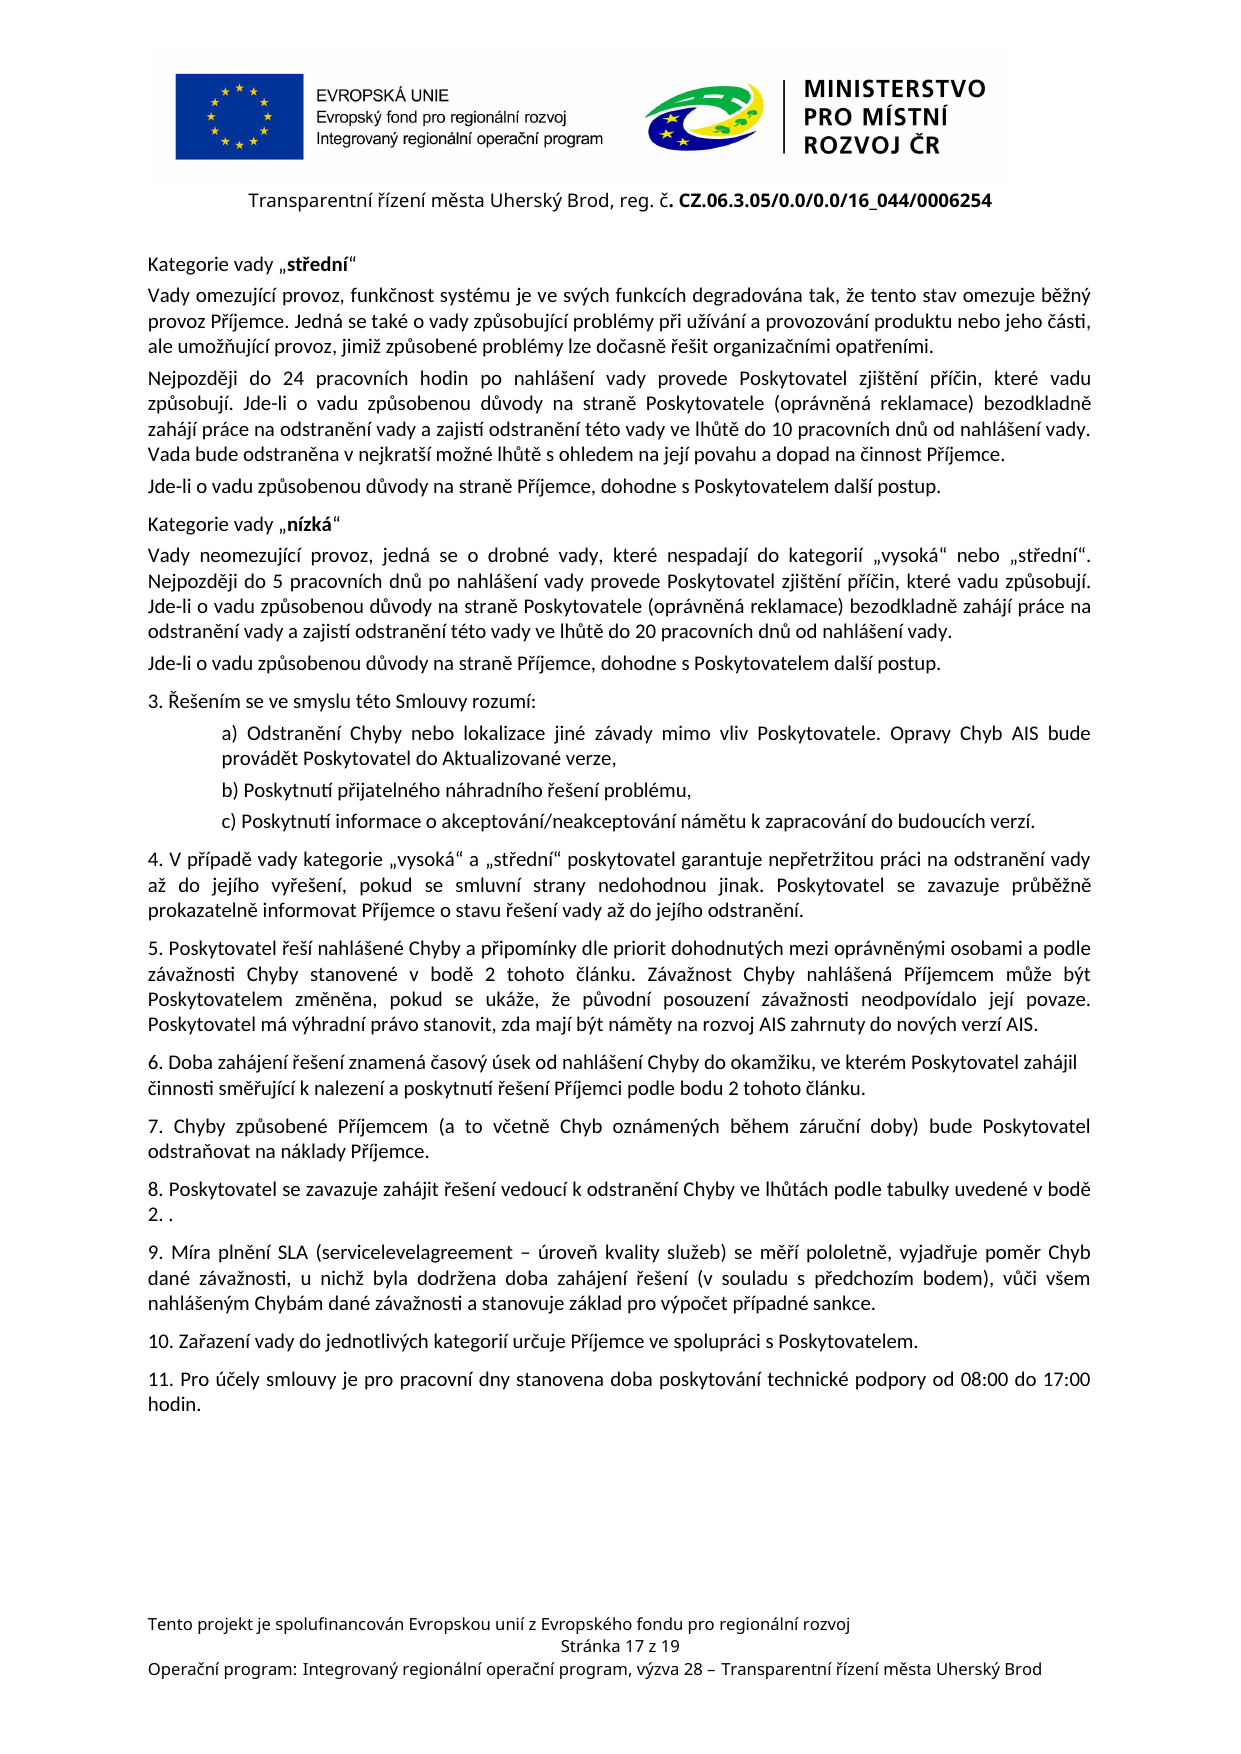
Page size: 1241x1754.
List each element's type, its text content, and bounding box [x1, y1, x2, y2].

text 6. Doba zahájení řešení znamená časový úsek od nahlášení Chyby do okamžiku, ve kterém Poskytovatel zahájil činnosti směřující k nalezení a poskytnutí řešení Příjemci podle bodu 2 tohoto článku. [148, 1049, 1093, 1100]
picture [147, 44, 1013, 188]
text 8. Poskytovatel se zavazuje zahájit řešení vedoucí k odstranění Chyby ve lhůtách podle tabulky uvedené v bodě 2. . [148, 1176, 1093, 1227]
text Jde-li o vadu způsobenou důvody na straně Příjemce, dohodne s Poskytovatelem další postup. [148, 473, 1093, 498]
text Vady neomezující provoz, jedná se o drobné vady, které nespadají do kategorií „vysoká“ nebo „střední“. Nejpozději do 5 pracovních dnů po nahlášení vady provede Poskytovatel zjištění příčin, které vadu způsobují. Jde-li o vadu způsobenou důvody na straně Poskytovatele (oprávněná reklamace) bezodkladně zahájí práce na odstranění vady a zajistí odstranění této vady ve lhůtě do 20 pracovních dnů od nahlášení vady. [148, 542, 1093, 644]
text 9. Míra plnění SLA (servicelevelagreement – úroveň kvality služeb) se měří pololetně, vyjadřuje poměr Chyb dané závažnosti, u nichž byla dodržena doba zahájení řešení (v souladu s předchozím bodem), vůči všem nahlášeným Chybám dané závažnosti a stanovuje základ pro výpočet případné sankce. [148, 1239, 1093, 1316]
text b) Poskytnutí přijatelného náhradního řešení problému, [221, 777, 1093, 802]
text Nejpozději do 24 pracovních hodin po nahlášení vady provede Poskytovatel zjištění příčin, které vadu způsobují. Jde-li o vadu způsobenou důvody na straně Poskytovatele (oprávněná reklamace) bezodkladně zahájí práce na odstranění vady a zajistí odstranění této vady ve lhůtě do 10 pracovních dnů od nahlášení vady. Vada bude odstraněna v nejkratší možné lhůtě s ohledem na její povahu a dopad na činnost Příjemce. [148, 365, 1093, 467]
text 11. Pro účely smlouvy je pro pracovní dny stanovena doba poskytování technické podpory od 08:00 do 17:00 hodin. [148, 1366, 1093, 1417]
text Vady omezující provoz, funkčnost systému je ve svých funkcích degradována tak, že tento stav omezuje běžný provoz Příjemce. Jedná se také o vady způsobující problémy při užívání a provozování produktu nebo jeho části, ale umožňující provoz, jimiž způsobené problémy lze dočasně řešit organizačními opatřeními. [148, 282, 1093, 359]
text 5. Poskytovatel řeší nahlášené Chyby a připomínky dle priorit dohodnutých mezi oprávněnými osobami a podle závažnosti Chyby stanovené v bodě 2 tohoto článku. Závažnost Chyby nahlášená Příjemcem může být Poskytovatelem změněna, pokud se ukáže, že původní posouzení závažnosti neodpovídalo její povaze. Poskytovatel má výhradní právo stanovit, zda mají být náměty na rozvoj AIS zahrnuty do nových verzí AIS. [148, 935, 1093, 1037]
text 3. Řešením se ve smyslu této Smlouvy rozumí: [148, 688, 1093, 714]
text Jde-li o vadu způsobenou důvody na straně Příjemce, dohodne s Poskytovatelem další postup. [148, 650, 1093, 676]
text a) Odstranění Chyby nebo lokalizace jiné závady mimo vliv Poskytovatele. Opravy Chyb AIS bude provádět Poskytovatel do Aktualizované verze, [221, 720, 1093, 771]
text 10. Zařazení vady do jednotlivých kategorií určuje Příjemce ve spolupráci s Poskytovatelem. [148, 1328, 1093, 1354]
text c) Poskytnutí informace o akceptování/neakceptování námětu k zapracování do budoucích verzí. [221, 809, 1093, 834]
text 7. Chyby způsobené Příjemcem (a to včetně Chyb oznámených během záruční doby) bude Poskytovatel odstraňovat na náklady Příjemce. [148, 1113, 1093, 1164]
text Kategorie vady „střední“ [148, 251, 1093, 276]
text Kategorie vady „nízká“ [148, 511, 1093, 536]
text 4. V případě vady kategorie „vysoká“ a „střední“ poskytovatel garantuje nepřetržitou práci na odstranění vady až do jejího vyřešení, pokud se smluvní strany nedohodnou jinak. Poskytovatel se zavazuje průběžně prokazatelně informovat Příjemce o stavu řešení vady až do jejího odstranění. [148, 847, 1093, 923]
